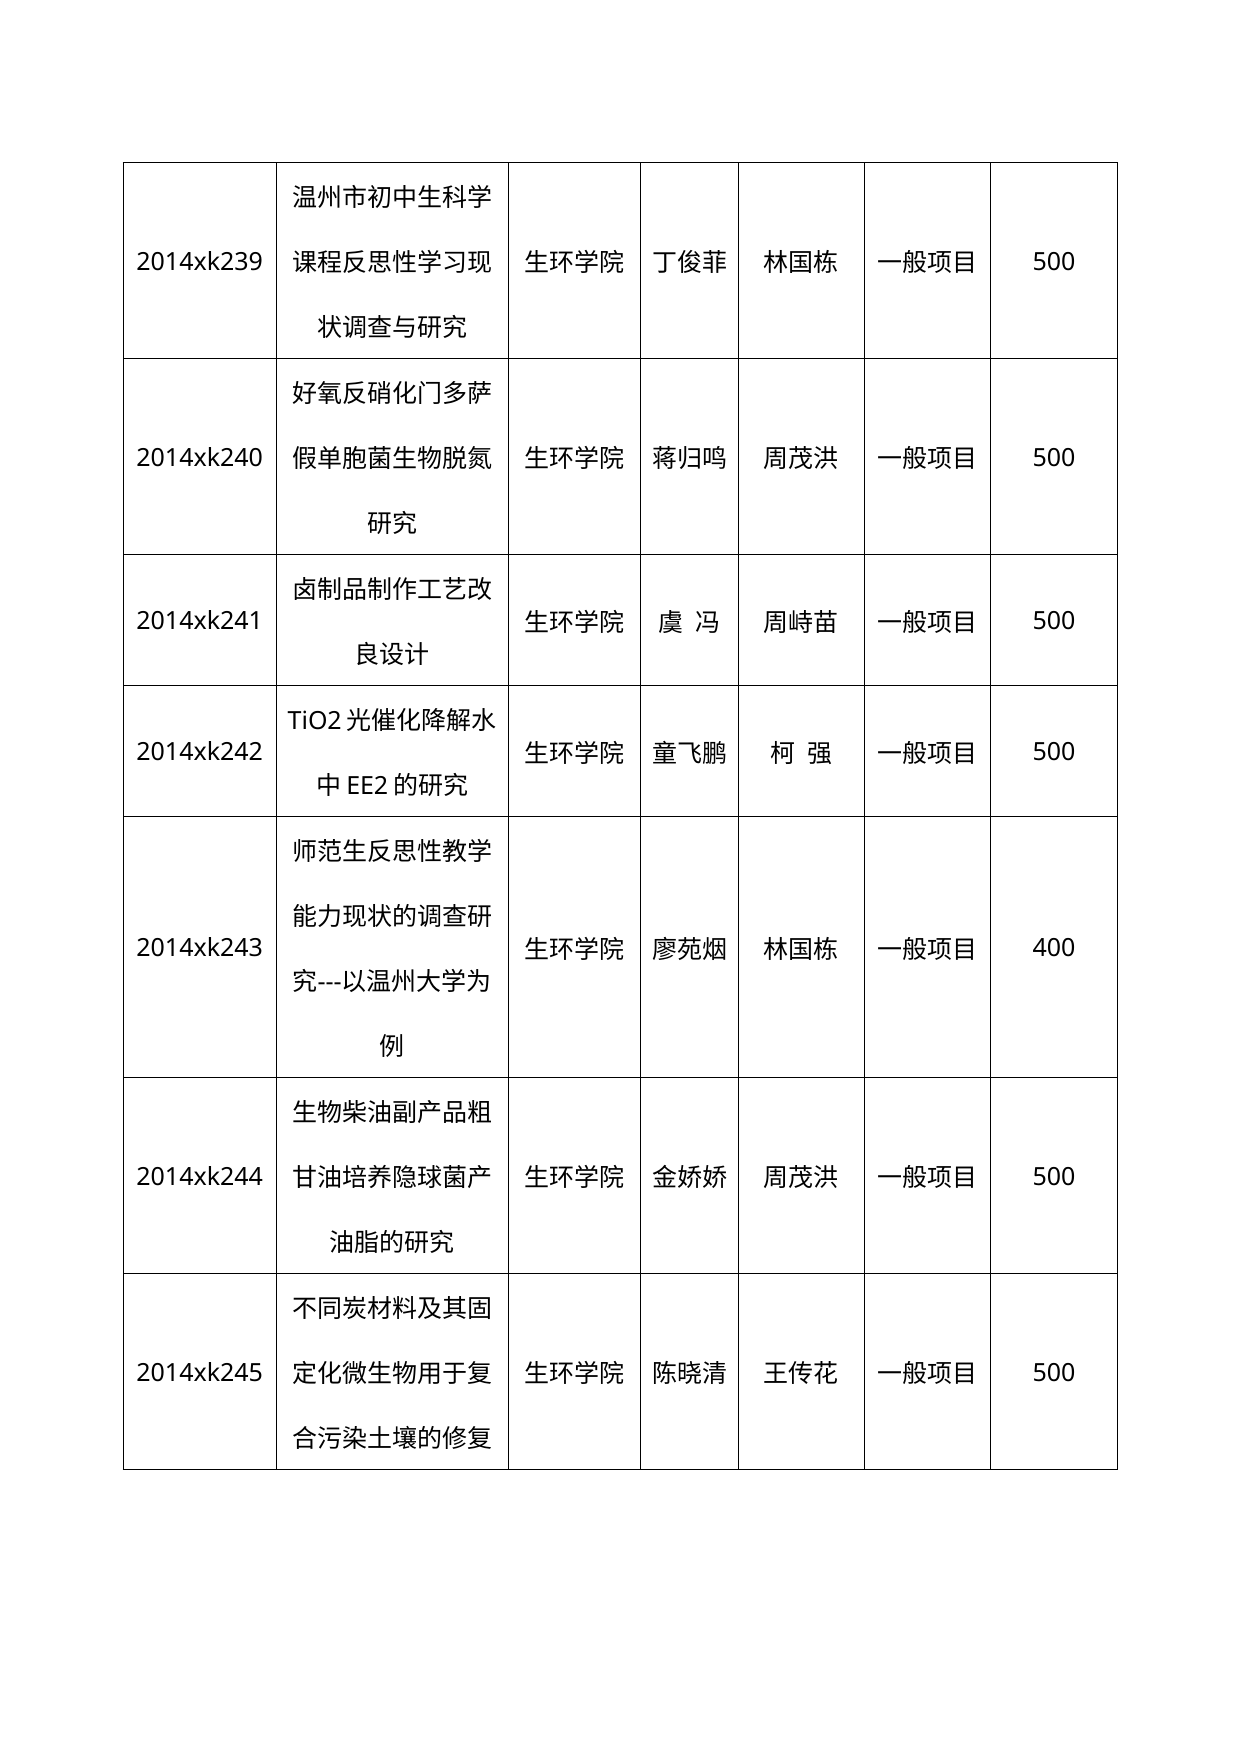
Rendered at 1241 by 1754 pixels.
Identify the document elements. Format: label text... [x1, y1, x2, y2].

table_cell 生环学院 [509, 163, 640, 358]
table_cell 蒋归鸣 [641, 359, 738, 554]
table_cell 500 [991, 555, 1117, 685]
table_cell 林国栋 [739, 163, 864, 358]
table_cell 丁俊菲 [641, 163, 738, 358]
table_cell 一般项目 [865, 359, 990, 554]
table_cell 一般项目 [865, 555, 990, 685]
table_cell 王传花 [739, 1274, 864, 1469]
table_cell 生环学院 [509, 817, 640, 1077]
table_cell 卤制品制作工艺改良设计 [277, 555, 508, 685]
table_cell 周茂洪 [739, 1078, 864, 1273]
table_cell 500 [991, 1078, 1117, 1273]
table_cell 2014xk239 [124, 163, 276, 358]
table_cell 陈晓清 [641, 1274, 738, 1469]
table_cell 虞 冯 [641, 555, 738, 685]
table_cell 2014xk242 [124, 686, 276, 816]
table_cell 生物柴油副产品粗甘油培养隐球菌产油脂的研究 [277, 1078, 508, 1273]
table_cell 500 [991, 163, 1117, 358]
table_cell 一般项目 [865, 1274, 990, 1469]
table_cell 金娇娇 [641, 1078, 738, 1273]
table_cell 生环学院 [509, 555, 640, 685]
table_cell 林国栋 [739, 817, 864, 1077]
table_cell 生环学院 [509, 1078, 640, 1273]
table_cell 师范生反思性教学能力现状的调查研究---以温州大学为例 [277, 817, 508, 1077]
table_cell 2014xk244 [124, 1078, 276, 1273]
table_cell 生环学院 [509, 686, 640, 816]
table_cell 2014xk241 [124, 555, 276, 685]
table_cell 500 [991, 686, 1117, 816]
table_cell 生环学院 [509, 1274, 640, 1469]
table_cell 2014xk240 [124, 359, 276, 554]
table_cell 一般项目 [865, 817, 990, 1077]
table_cell 柯 强 [739, 686, 864, 816]
table_cell 生环学院 [509, 359, 640, 554]
table_cell 2014xk245 [124, 1274, 276, 1469]
table_cell 童飞鹏 [641, 686, 738, 816]
table_cell 一般项目 [865, 1078, 990, 1273]
table_cell TiO2光催化降解水中EE2的研究 [277, 686, 508, 816]
table_cell 好氧反硝化门多萨假单胞菌生物脱氮研究 [277, 359, 508, 554]
table_cell 不同炭材料及其固定化微生物用于复合污染土壤的修复 [277, 1274, 508, 1469]
table_cell 一般项目 [865, 163, 990, 358]
table_cell 500 [991, 1274, 1117, 1469]
table_cell 周峙苗 [739, 555, 864, 685]
table_cell 500 [991, 359, 1117, 554]
table_cell 廖苑烟 [641, 817, 738, 1077]
table_cell 周茂洪 [739, 359, 864, 554]
table_cell 2014xk243 [124, 817, 276, 1077]
table_cell 温州市初中生科学课程反思性学习现状调查与研究 [277, 163, 508, 358]
table_cell 400 [991, 817, 1117, 1077]
table_cell 一般项目 [865, 686, 990, 816]
